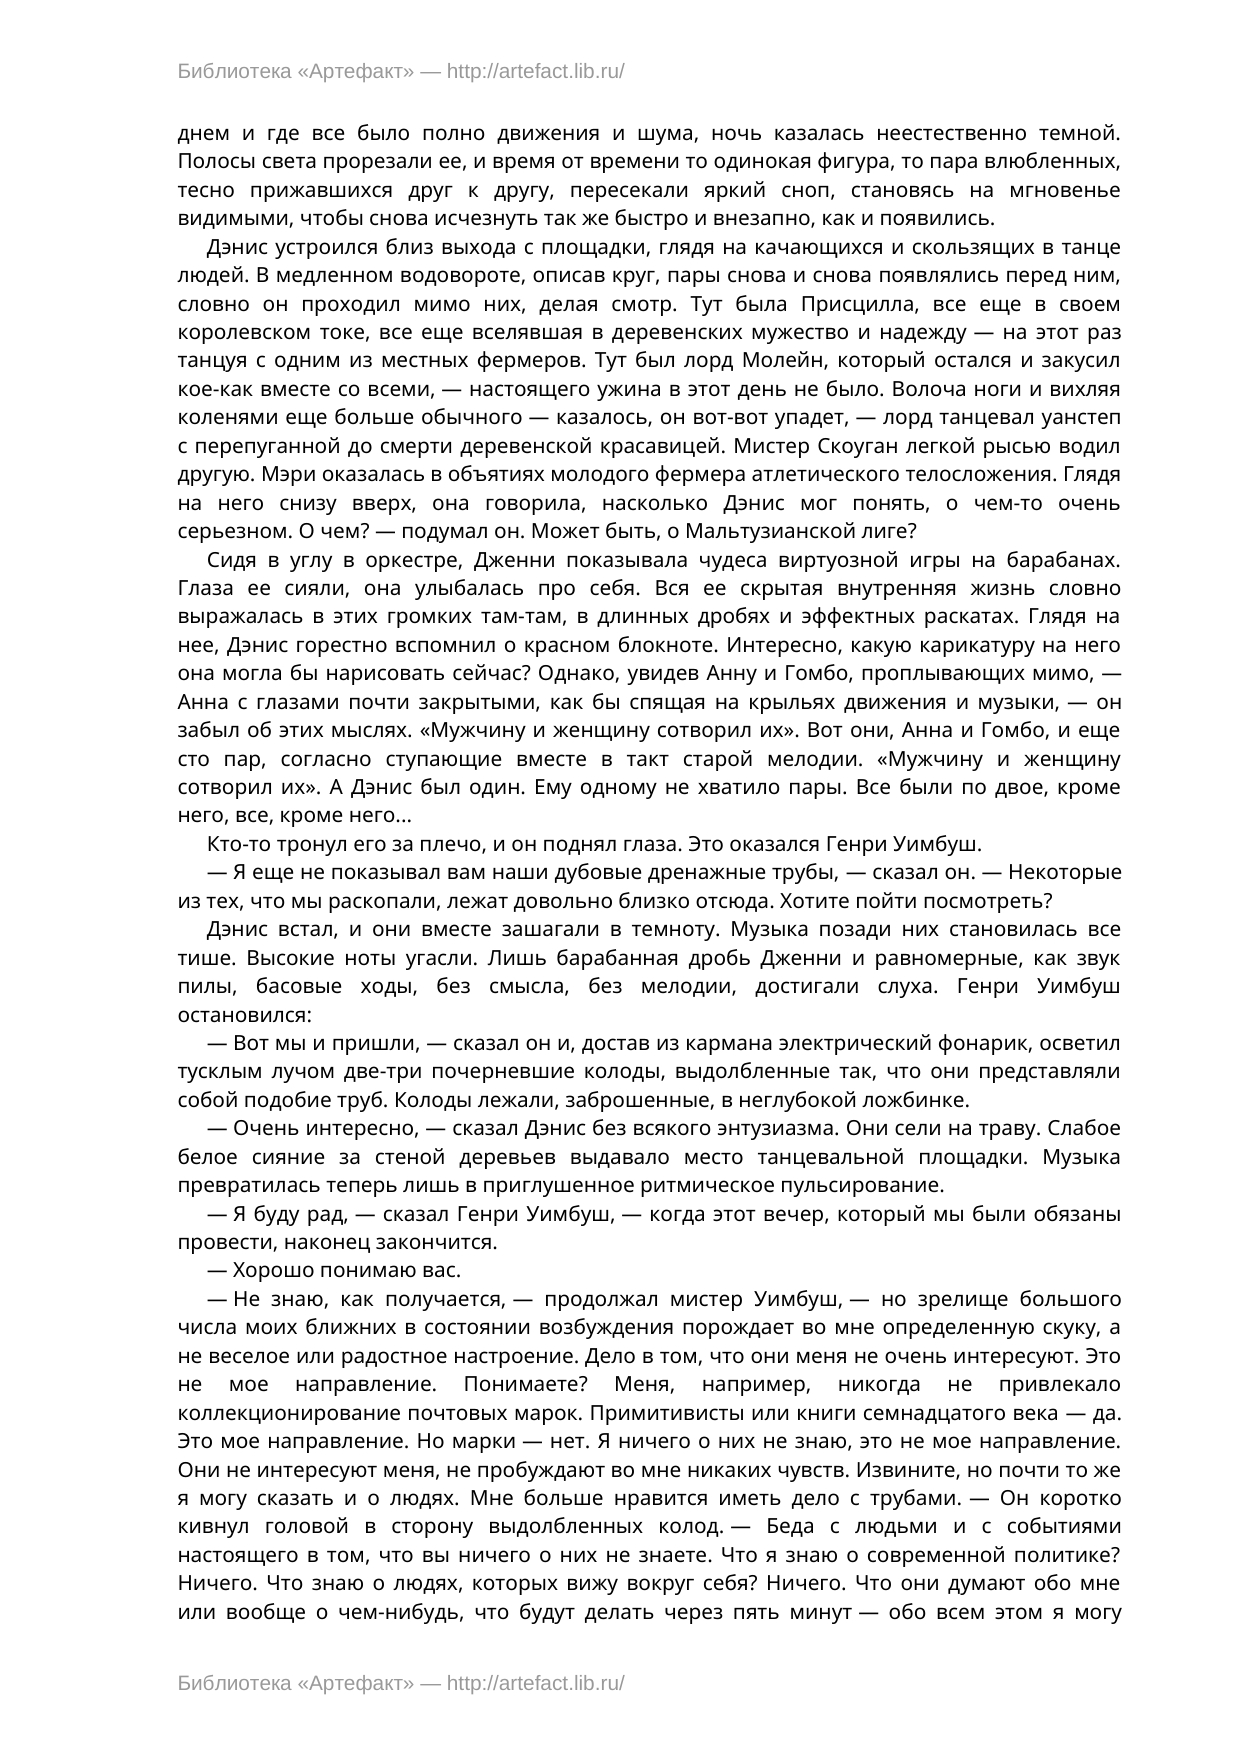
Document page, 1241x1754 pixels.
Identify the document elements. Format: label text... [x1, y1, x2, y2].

text — Очень интересно, — сказал Дэнис без всякого энтузиазма. Они сели на траву. Слабое белое сияние за стеной деревьев выдавало место танцевальной площадки. Музыка превратилась теперь лишь в приглушенное ритмическое пульсирование. [177, 1113, 1122, 1199]
text Дэнис устроился близ выхода с площадки, глядя на качающихся и скользящих в танце людей. В медленном водовороте, описав круг, пары снова и снова появлялись перед ним, словно он проходил мимо них, делая смотр. Тут была Присцилла, все еще в своем королевском токе, все еще вселявшая в деревенских мужество и надежду — на этот раз танцуя с одним из местных фермеров. Тут был лорд Молейн, который остался и закусил кое-как вместе со всеми, — настоящего ужина в этот день не было. Волоча ноги и вихляя коленями еще больше обычного — казалось, он вот-вот упадет, — лорд танцевал уанстеп с перепуганной до смерти деревенской красавицей. Мистер Скоуган легкой рысью водил другую. Мэри оказалась в объятиях молодого фермера атлетического телосложения. Глядя на него снизу вверх, она говорила, насколько Дэнис мог понять, о чем-то очень серьезном. О чем? — подумал он. Может быть, о Мальтузианской лиге? [177, 232, 1122, 545]
text — Хорошо понимаю вас. [177, 1256, 1122, 1284]
text Кто-то тронул его за плечо, и он поднял глаза. Это оказался Генри Уимбуш. [177, 829, 1122, 857]
text — Я еще не показывал вам наши дубовые дренажные трубы, — сказал он. — Некоторые из тех, что мы раскопали, лежат довольно близко отсюда. Хотите пойти посмотреть? [177, 857, 1122, 914]
text Дэнис встал, и они вместе зашагали в темноту. Музыка позади них становилась все тише. Высокие ноты угасли. Лишь барабанная дробь Дженни и равномерные, как звук пилы, басовые ходы, без смысла, без мелодии, достигали слуха. Генри Уимбуш остановился: [177, 914, 1122, 1028]
text — Я буду рад, — сказал Генри Уимбуш, — когда этот вечер, который мы были обязаны провести, наконец закончится. [177, 1199, 1122, 1256]
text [177, 1284, 1122, 1625]
text — Вот мы и пришли, — сказал он и, достав из кармана электрический фонарик, осветил тусклым лучом две-три почерневшие колоды, выдолбленные так, что они представляли собой подобие труб. Колоды лежали, заброшенные, в неглубокой ложбинке. [177, 1028, 1122, 1113]
text Сидя в углу в оркестре, Дженни показывала чудеса виртуозной игры на барабанах. Глаза ее сияли, она улыбалась про себя. Вся ее скрытая внутренняя жизнь словно выражалась в этих громких там-там, в длинных дробях и эффектных раскатах. Глядя на нее, Дэнис горестно вспомнил о красном блокноте. Интересно, какую карикатуру на него она могла бы нарисовать сейчас? Однако, увидев Анну и Гомбо, проплывающих мимо, — Анна с глазами почти закрытыми, как бы спящая на крыльях движения и музыки, — он забыл об этих мыслях. «Мужчину и женщину сотворил их». Вот они, Анна и Гомбо, и еще сто пар, согласно ступающие вместе в такт старой мелодии. «Мужчину и женщину сотворил их». А Дэнис был один. Ему одному не хватило пары. Все были по двое, кроме него, все, кроме него... [177, 545, 1122, 829]
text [177, 118, 1122, 232]
